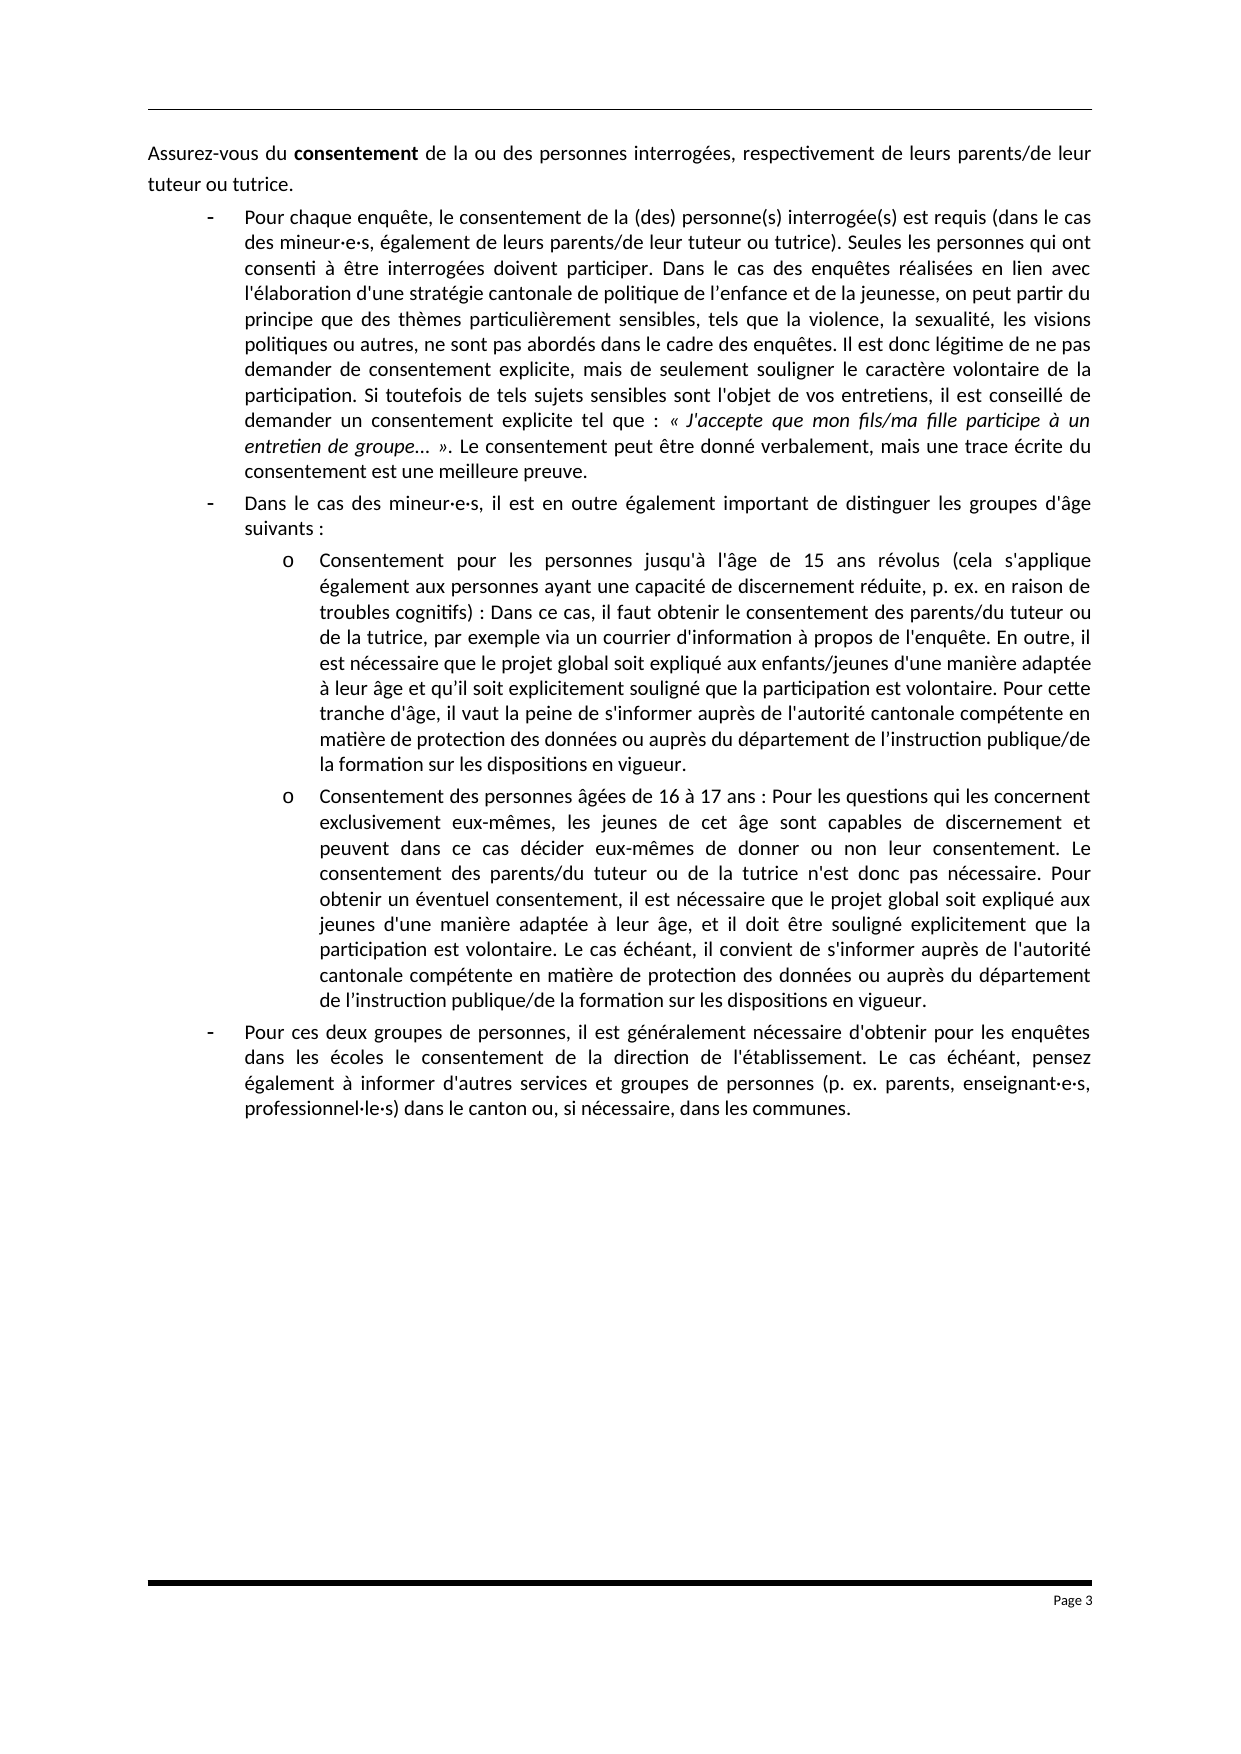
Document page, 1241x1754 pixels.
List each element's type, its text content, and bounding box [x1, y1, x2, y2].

list Consentement des personnes âgées de 16 à 17 ans : Pour les questions qui les concernent exclusivement eux-mêmes, les jeunes de cet âge sont capables de discernement et peuvent dans ce cas décider eux-mêmes de donner ou non leur consentement. Le consentement des parents/du tuteur ou de la tutrice n'est donc pas nécessaire. Pour obtenir un éventuel consentement, il est nécessaire que le projet global soit expliqué aux jeunes d'une manière adaptée à leur âge, et il doit être souligné explicitement que la participation est volontaire. Le cas échéant, il convient de s'informer auprès de l'autorité cantonale compétente en matière de protection des données ou auprès du département de l’instruction publique/de la formation sur les dispositions en vigueur. [282, 783, 1092, 1013]
text Pour ces deux groupes de personnes, il est généralement nécessaire d'obtenir pour les enquêtes dans les écoles le consentement de la direction de l'établissement. Le cas échéant, pensez également à informer d'autres services et groupes de personnes (p. ex. parents, enseignant·e·s, professionnel·le·s) dans le canton ou, si nécessaire, dans les communes. [207, 1019, 1092, 1121]
list Consentement pour les personnes jusqu'à l'âge de 15 ans révolus (cela s'applique également aux personnes ayant une capacité de discernement réduite, p. ex. en raison de troubles cognitifs) : Dans ce cas, il faut obtenir le consentement des parents/du tuteur ou de la tutrice, par exemple via un courrier d'information à propos de l'enquête. En outre, il est nécessaire que le projet global soit expliqué aux enfants/jeunes d'une manière adaptée à leur âge et qu’il soit explicitement souligné que la participation est volontaire. Pour cette tranche d'âge, il vaut la peine de s'informer auprès de l'autorité cantonale compétente en matière de protection des données ou auprès du département de l’instruction publique/de la formation sur les dispositions en vigueur. [282, 547, 1092, 777]
text Dans le cas des mineur·e·s, il est en outre également important de distinguer les groupes d'âge suivants : [207, 490, 1092, 541]
text Pour chaque enquête, le consentement de la (des) personne(s) interrogée(s) est requis (dans le cas des mineur·e·s, également de leurs parents/de leur tuteur ou tutrice). Seules les personnes qui ont consenti à être interrogées doivent participer. Dans le cas des enquêtes réalisées en lien avec l'élaboration d'une stratégie cantonale de politique de l’enfance et de la jeunesse, on peut partir du principe que des thèmes particulièrement sensibles, tels que la violence, la sexualité, les visions politiques ou autres, ne sont pas abordés dans le cadre des enquêtes. Il est donc légitime de ne pas demander de consentement explicite, mais de seulement souligner le caractère volontaire de la participation. Si toutefois de tels sujets sensibles sont l'objet de vos entretiens, il est conseillé de demander un consentement explicite tel que : « J'accepte que mon fils/ma fille participe à un entretien de groupe... ». Le consentement peut être donné verbalement, mais une trace écrite du consentement est une meilleure preuve. [207, 204, 1092, 484]
text Assurez-vous du consentement de la ou des personnes interrogées, respectivement de leurs parents/de leur tuteur ou tutrice. [148, 135, 1092, 198]
